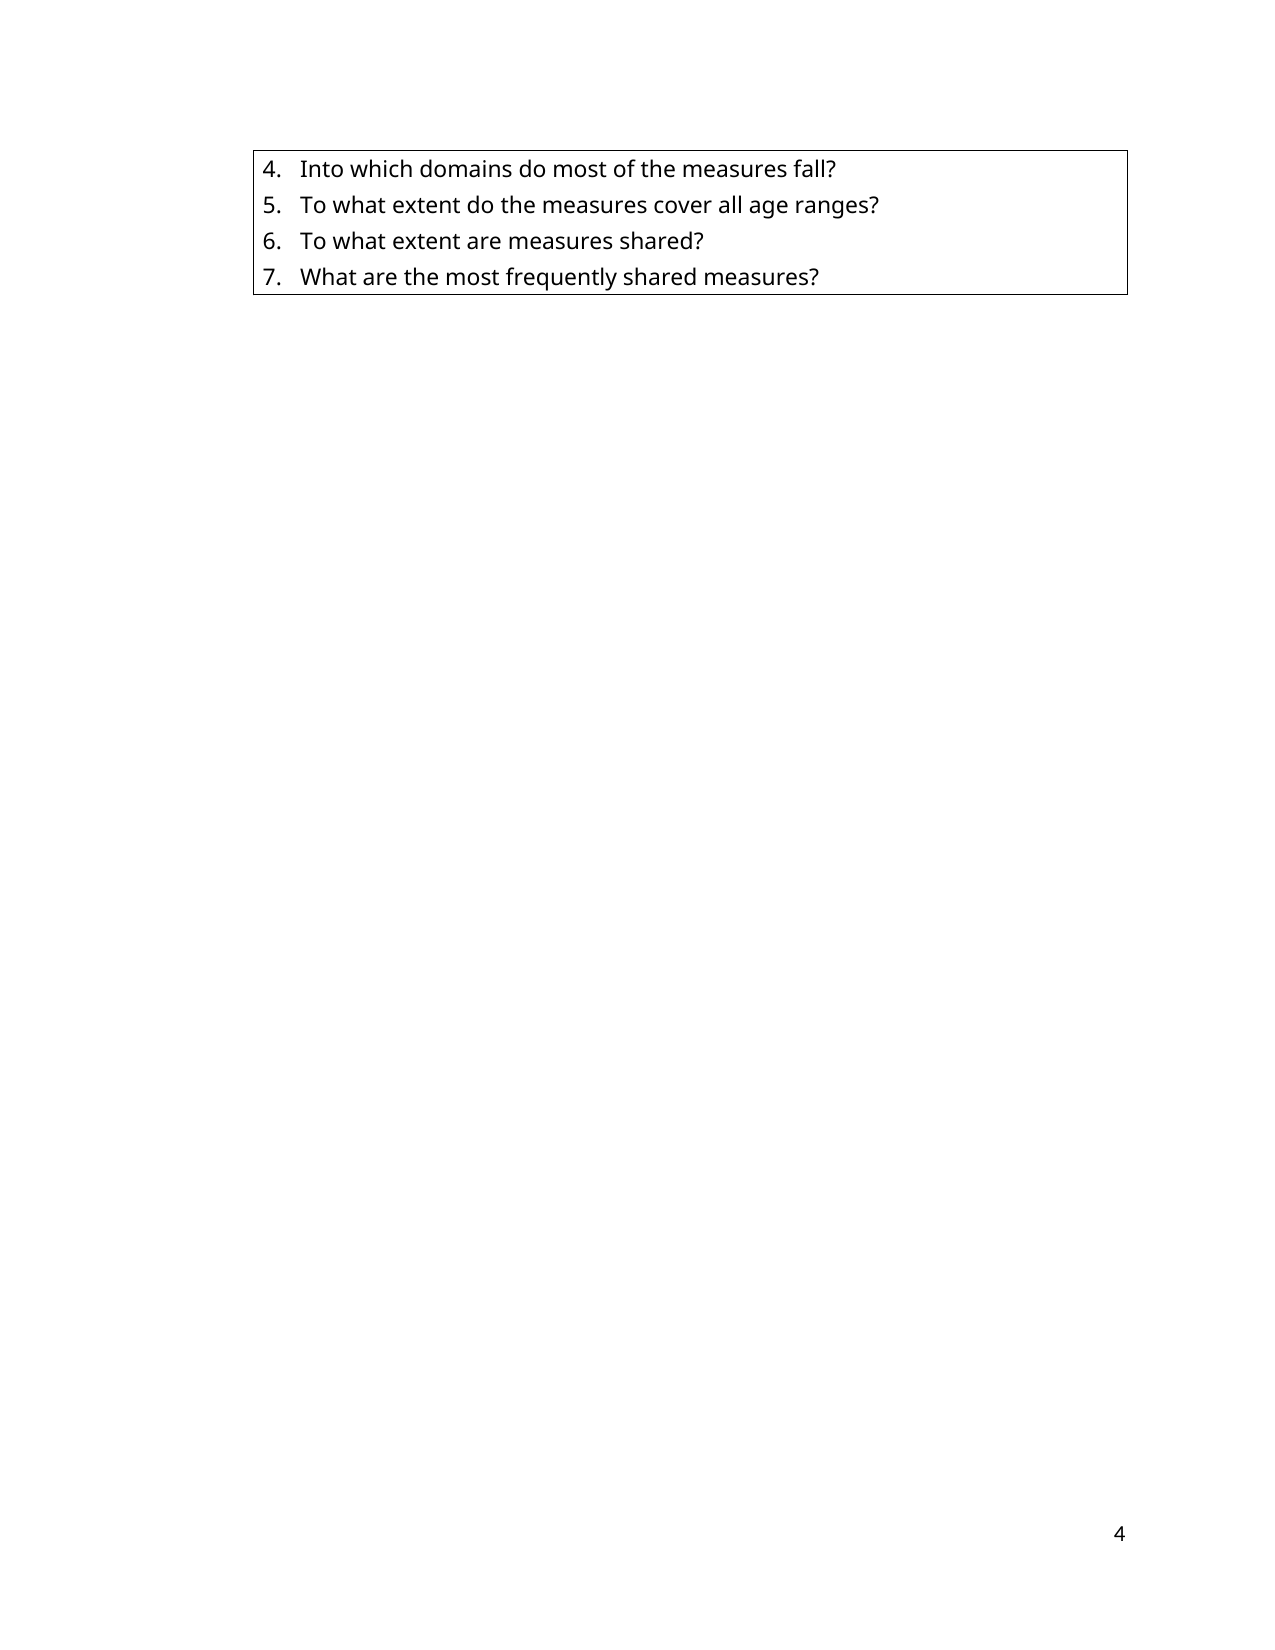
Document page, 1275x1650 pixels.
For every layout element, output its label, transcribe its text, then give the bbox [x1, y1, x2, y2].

list What are the most frequently shared measures? [254, 258, 1127, 294]
list Into which domains do most of the measures fall? [254, 151, 1127, 184]
list To what extent are measures shared? [254, 222, 1127, 256]
list To what extent do the measures cover all age ranges? [254, 186, 1127, 220]
